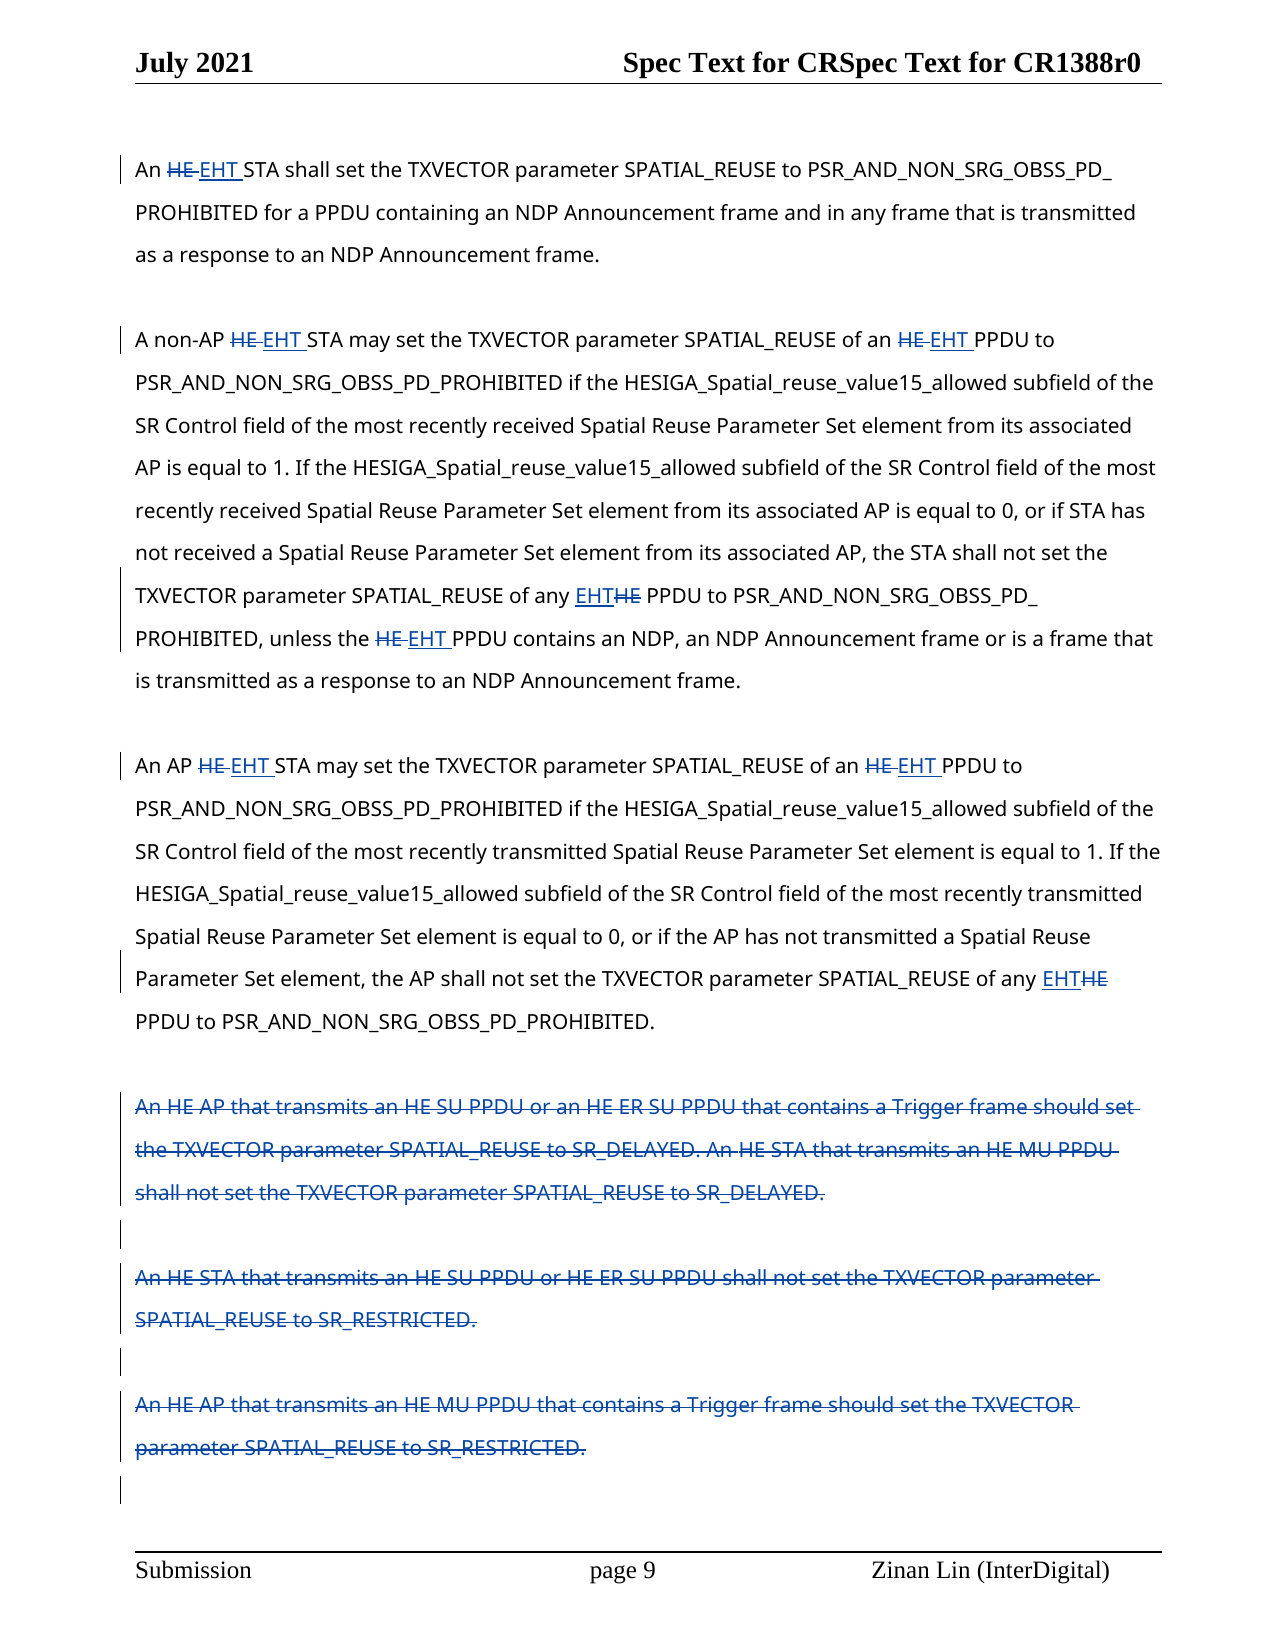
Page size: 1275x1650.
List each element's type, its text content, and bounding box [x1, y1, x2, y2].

text An AP STA may set the TXVECTOR parameter SPATIAL_REUSE of an PPDU to PSR_AND_NON_SRG_OBSS_PD_PROHIBITED if the HESIGA_Spatial_reuse_value15_allowed subfield of the SR Control field of the most recently transmitted Spatial Reuse Parameter Set element is equal to 1. If the HESIGA_Spatial_reuse_value15_allowed subfield of the SR Control field of the most recently transmitted Spatial Reuse Parameter Set element is equal to 0, or if the AP has not transmitted a Spatial Reuse Parameter Set element, the AP shall not set the TXVECTOR parameter SPATIAL_REUSE of any PPDU to PSR_AND_NON_SRG_OBSS_PD_PROHIBITED. [135, 752, 1162, 1036]
text A non-AP STA may set the TXVECTOR parameter SPATIAL_REUSE of an PPDU to PSR_AND_NON_SRG_OBSS_PD_PROHIBITED if the HESIGA_Spatial_reuse_value15_allowed subfield of the SR Control field of the most recently received Spatial Reuse Parameter Set element from its associated AP is equal to 1. If the HESIGA_Spatial_reuse_value15_allowed subfield of the SR Control field of the most recently received Spatial Reuse Parameter Set element from its associated AP is equal to 0, or if STA has not received a Spatial Reuse Parameter Set element from its associated AP, the STA shall not set the TXVECTOR parameter SPATIAL_REUSE of any PPDU to PSR_AND_NON_SRG_OBSS_PD_ PROHIBITED, unless the PPDU contains an NDP, an NDP Announcement frame or is a frame that is transmitted as a response to an NDP Announcement frame. [135, 326, 1162, 695]
text An STA shall set the TXVECTOR parameter SPATIAL_REUSE to PSR_AND_NON_SRG_OBSS_PD_ PROHIBITED for a PPDU containing an NDP Announcement frame and in any frame that is transmitted as a response to an NDP Announcement frame. [135, 155, 1162, 269]
